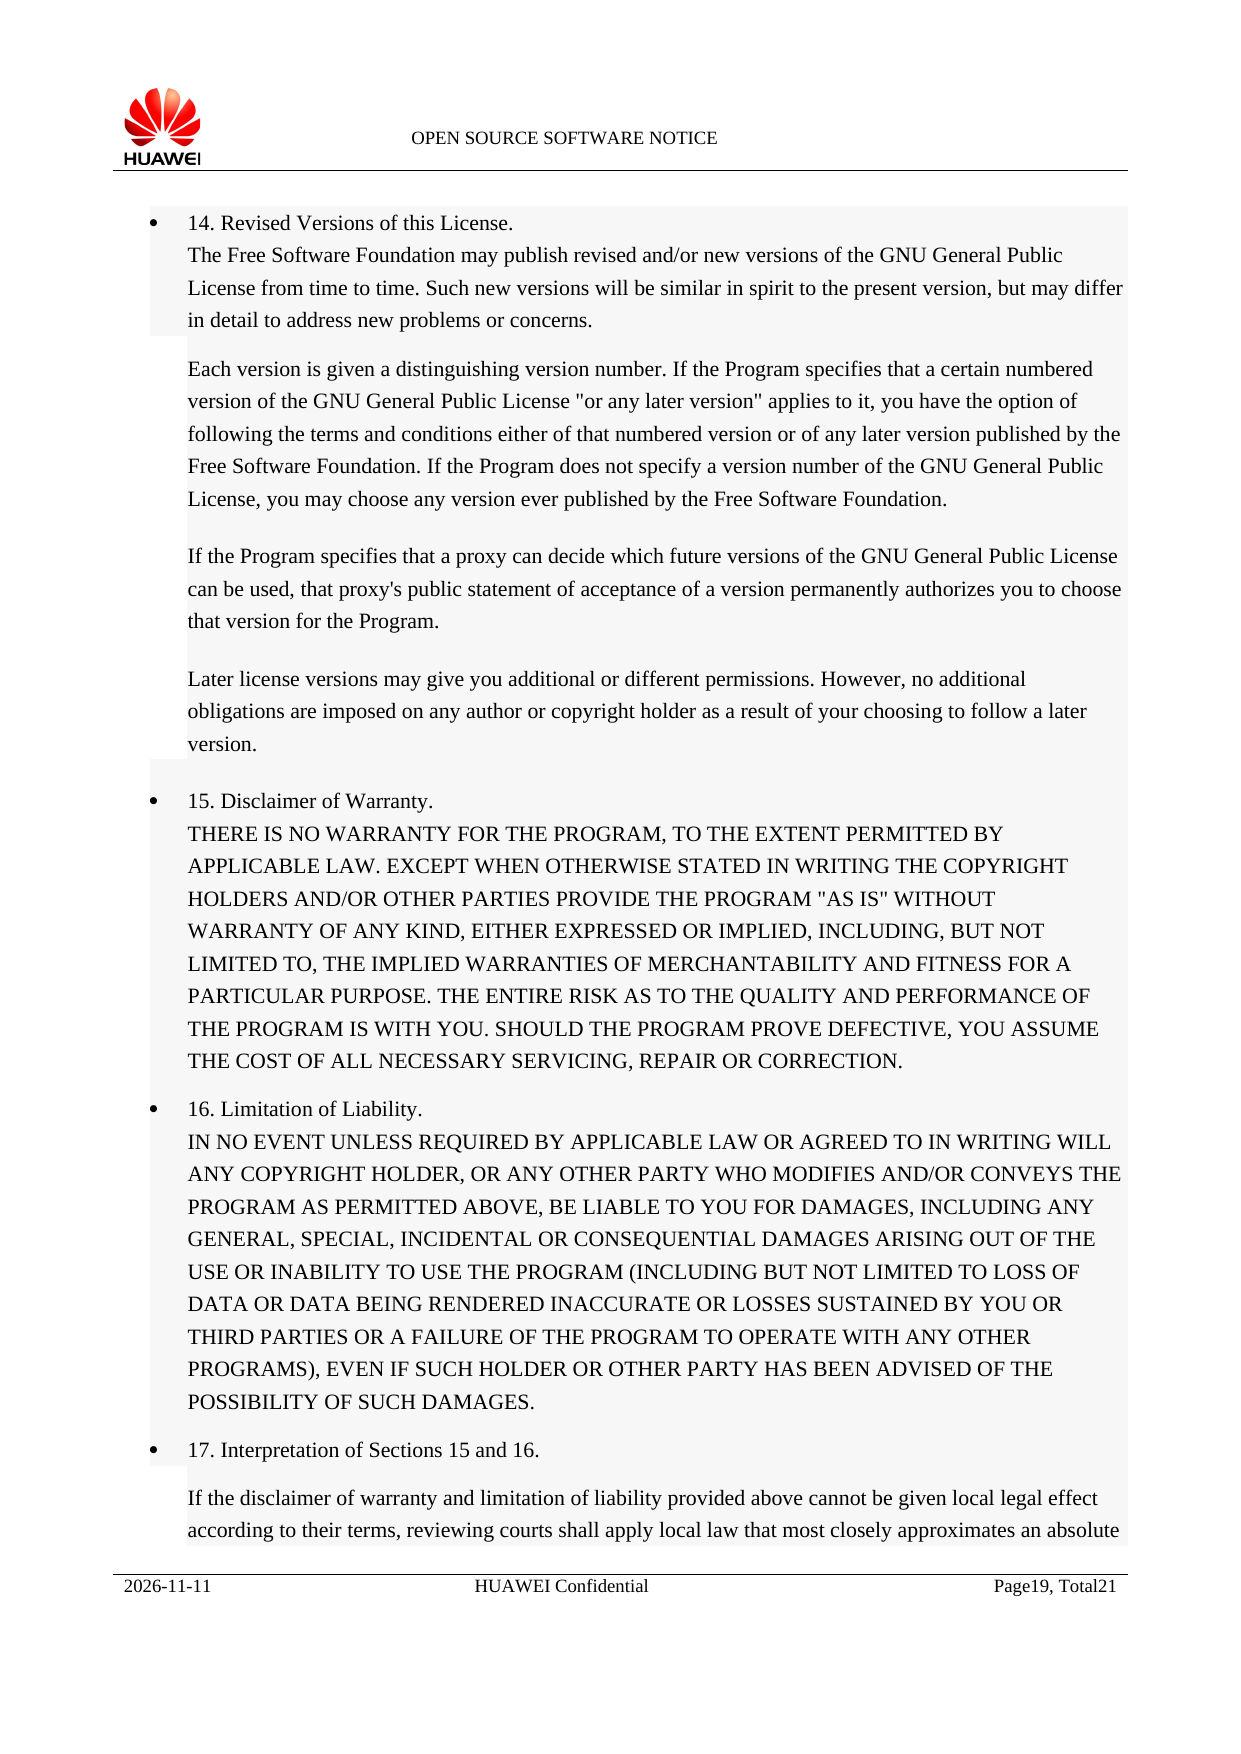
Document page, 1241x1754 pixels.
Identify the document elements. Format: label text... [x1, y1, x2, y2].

list 15. Disclaimer of Warranty. THERE IS NO WARRANTY FOR THE PROGRAM, TO THE EXTENT PERMITTED BY APPLICABLE LAW. EXCEPT WHEN OTHERWISE STATED IN WRITING THE COPYRIGHT HOLDERS AND/OR OTHER PARTIES PROVIDE THE PROGRAM "AS IS" WITHOUT WARRANTY OF ANY KIND, EITHER EXPRESSED OR IMPLIED, INCLUDING, BUT NOT LIMITED TO, THE IMPLIED WARRANTIES OF MERCHANTABILITY AND FITNESS FOR A PARTICULAR PURPOSE. THE ENTIRE RISK AS TO THE QUALITY AND PERFORMANCE OF THE PROGRAM IS WITH YOU. SHOULD THE PROGRAM PROVE DEFECTIVE, YOU ASSUME THE COST OF ALL NECESSARY SERVICING, REPAIR OR CORRECTION. [150, 784, 1128, 1077]
text Later license versions may give you additional or different permissions. However, no additional obligations are imposed on any author or copyright holder as a result of your choosing to follow a later version. [187, 662, 1128, 759]
list 14. Revised Versions of this License. The Free Software Foundation may publish revised and/or new versions of the GNU General Public License from time to time. Such new versions will be similar in spirit to the present version, but may differ in detail to address new problems or concerns. [150, 206, 1128, 336]
text If the Program specifies that a proxy can decide which future versions of the GNU General Public License can be used, that proxy's public statement of acceptance of a version permanently authorizes you to choose that version for the Program. [187, 539, 1128, 637]
list 17. Interpretation of Sections 15 and 16. [150, 1433, 1128, 1466]
text Each version is given a distinguishing version number. If the Program specifies that a certain numbered version of the GNU General Public License "or any later version" applies to it, you have the option of following the terms and conditions either of that numbered version or of any later version published by the Free Software Foundation. If the Program does not specify a version number of the GNU General Public License, you may choose any version ever published by the Free Software Foundation. [187, 352, 1128, 514]
picture [124, 88, 201, 165]
list 16. Limitation of Liability. IN NO EVENT UNLESS REQUIRED BY APPLICABLE LAW OR AGREED TO IN WRITING WILL ANY COPYRIGHT HOLDER, OR ANY OTHER PARTY WHO MODIFIES AND/OR CONVEYS THE PROGRAM AS PERMITTED ABOVE, BE LIABLE TO YOU FOR DAMAGES, INCLUDING ANY GENERAL, SPECIAL, INCIDENTAL OR CONSEQUENTIAL DAMAGES ARISING OUT OF THE USE OR INABILITY TO USE THE PROGRAM (INCLUDING BUT NOT LIMITED TO LOSS OF DATA OR DATA BEING RENDERED INACCURATE OR LOSSES SUSTAINED BY YOU OR THIRD PARTIES OR A FAILURE OF THE PROGRAM TO OPERATE WITH ANY OTHER PROGRAMS), EVEN IF SUCH HOLDER OR OTHER PARTY HAS BEEN ADVISED OF THE POSSIBILITY OF SUCH DAMAGES. [150, 1093, 1128, 1418]
